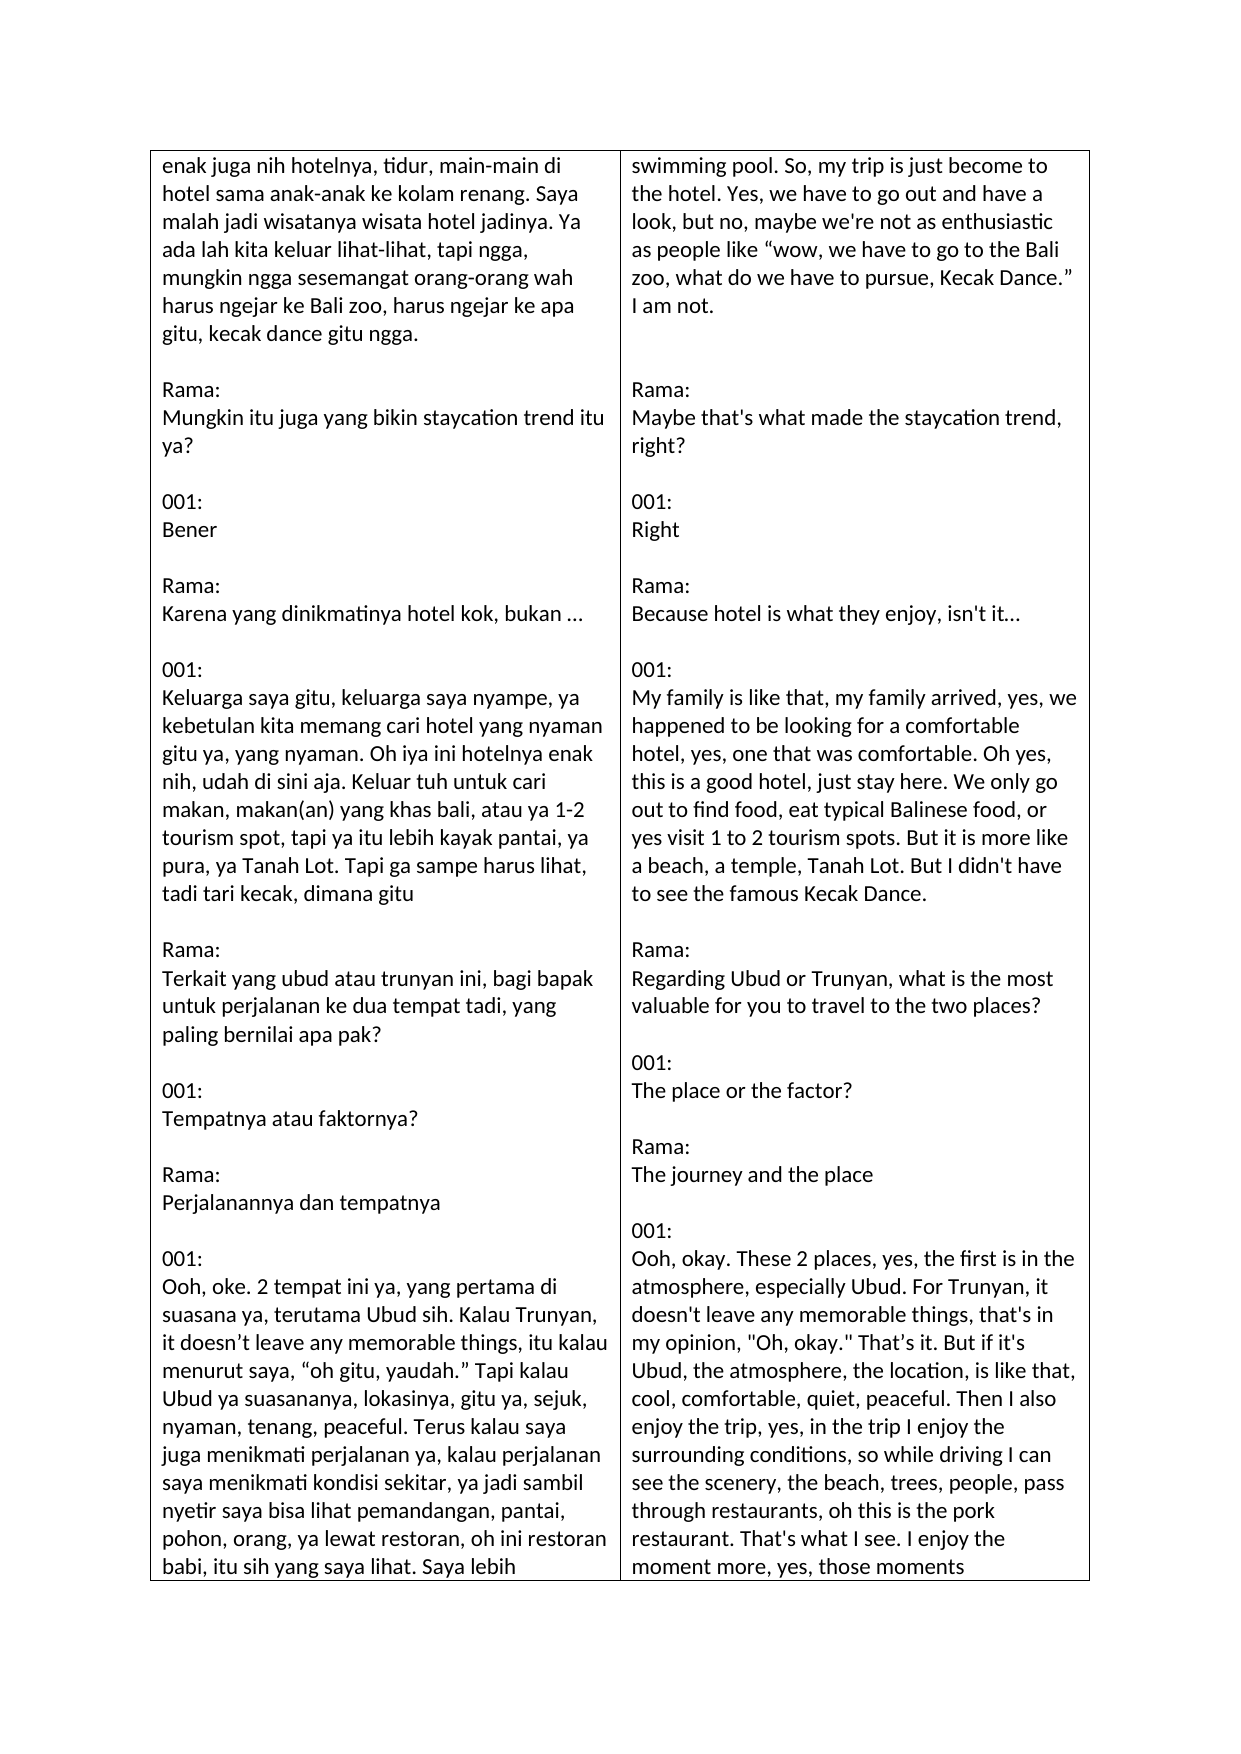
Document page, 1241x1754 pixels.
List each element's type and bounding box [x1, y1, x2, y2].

table_header [151, 151, 620, 1580]
table_header [621, 151, 1089, 1580]
